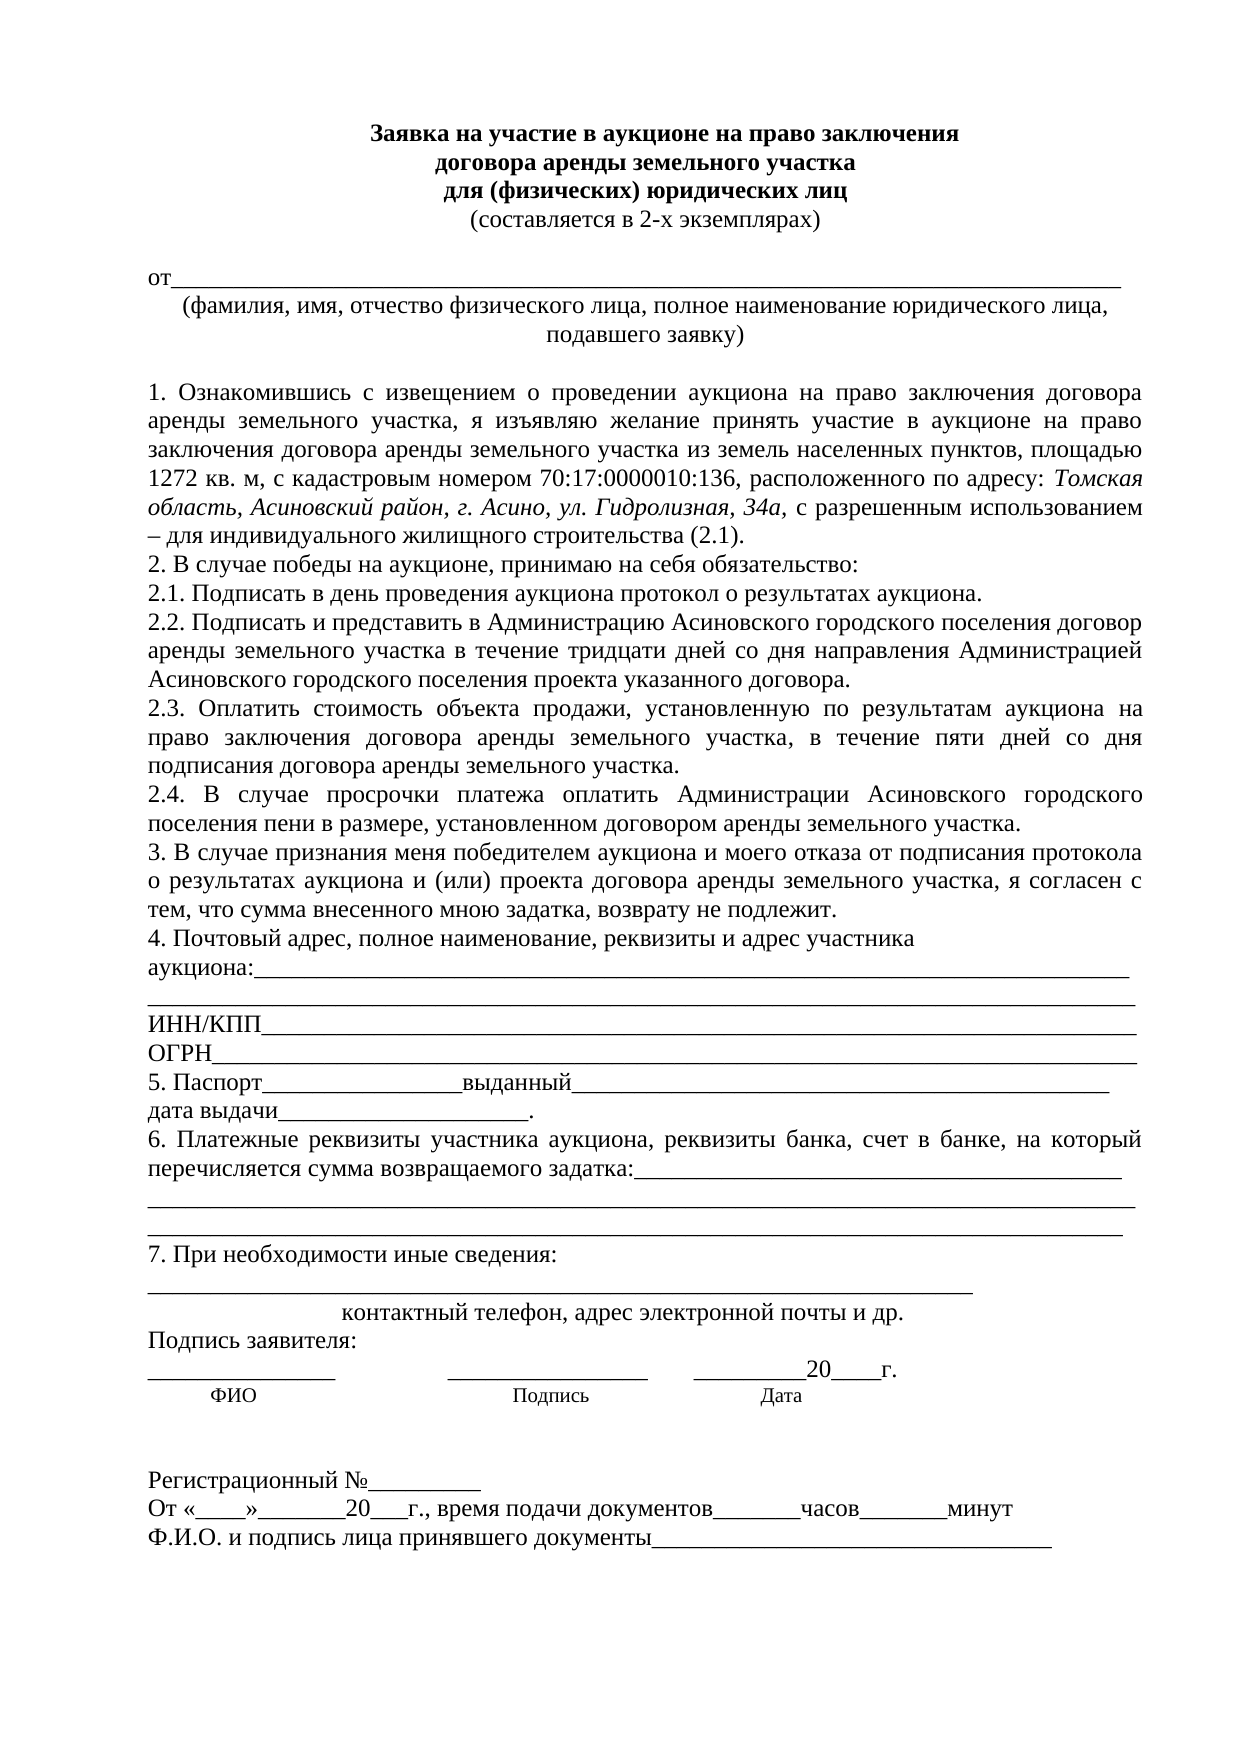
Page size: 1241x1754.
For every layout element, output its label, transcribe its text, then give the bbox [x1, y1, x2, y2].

text _____________________________________________________________________________________________________________________________________________________________ [148, 1182, 1143, 1239]
text 4. Почтовый адрес, полное наименование, реквизиты и адрес участника аукциона:______________________________________________________________________ [148, 923, 1143, 981]
text 5. Паспорт________________выданный___________________________________________ [148, 1067, 1143, 1096]
text (составляется в 2-х экземплярах) [148, 204, 1143, 233]
text 2.2. Подписать и представить в Администрацию Асиновского городского поселения договор аренды земельного участка в течение тридцати дней со дня направления Администрацией Асиновского городского поселения проекта указанного договора. [148, 607, 1143, 693]
text ИНН/КПП______________________________________________________________________ [148, 1009, 1143, 1038]
text 2. В случае победы на аукционе, принимаю на себя обязательство: [148, 549, 1143, 578]
text ОГРН__________________________________________________________________________ [148, 1038, 1143, 1067]
text для (физических) юридических лиц [148, 176, 1143, 204]
text 2.1. Подписать в день проведения аукциона протокол о результатах аукциона. [148, 578, 1143, 607]
text Регистрационный №_________ [148, 1465, 1143, 1493]
text От «____»_______20___г., время подачи документов_______часов_______минут [148, 1493, 1143, 1522]
text Ф.И.О. и подпись лица принявшего документы________________________________ [148, 1522, 1143, 1551]
text 2.4. В случае просрочки платежа оплатить Администрации Асиновского городского поселения пени в размере, установленном договором аренды земельного участка. [148, 779, 1143, 837]
text Подпись заявителя: [148, 1326, 1143, 1354]
text _______________ ________________ _________20____г. [148, 1354, 1143, 1383]
text (фамилия, имя, отчество физического лица, полное наименование юридического лица, подавшего заявку) [148, 291, 1143, 348]
text 6. Платежные реквизиты участника аукциона, реквизиты банка, счет в банке, на который перечисляется сумма возвращаемого задатка:_______________________________________ [148, 1124, 1143, 1182]
text от____________________________________________________________________________ [148, 262, 1143, 291]
text _______________________________________________________________________________ [148, 981, 1143, 1009]
text 3. В случае признания меня победителем аукциона и моего отказа от подписания протокола о результатах аукциона и (или) проекта договора аренды земельного участка, я согласен с тем, что сумма внесенного мною задатка, возврату не подлежит. [148, 837, 1143, 923]
text дата выдачи____________________. [148, 1096, 1143, 1124]
text контактный телефон, адрес электронной почты и др. [148, 1297, 1143, 1326]
text 2.3. Оплатить стоимость объекта продажи, установленную по результатам аукциона на право заключения договора аренды земельного участка, в течение пяти дней со дня подписания договора аренды земельного участка. [148, 693, 1143, 779]
text 1. Ознакомившись с извещением о проведении аукциона на право заключения договора аренды земельного участка, я изъявляю желание принять участие в аукционе на право заключения договора аренды земельного участка из земель населенных пунктов, площадью 1272 кв. м, с кадастровым номером 70:17:0000010:136, расположенного по адресу: Томская область, Асиновский район, г. Асино, ул. Гидролизная, 34а, с разрешенным использованием – для индивидуального жилищного строительства (2.1). [148, 377, 1143, 549]
text договора аренды земельного участка [148, 147, 1143, 176]
text ФИО Подпись Дата [148, 1383, 1143, 1407]
text 7. При необходимости иные сведения: __________________________________________________________________ [148, 1239, 1143, 1297]
text Заявка на участие в аукционе на право заключения [177, 118, 1152, 147]
